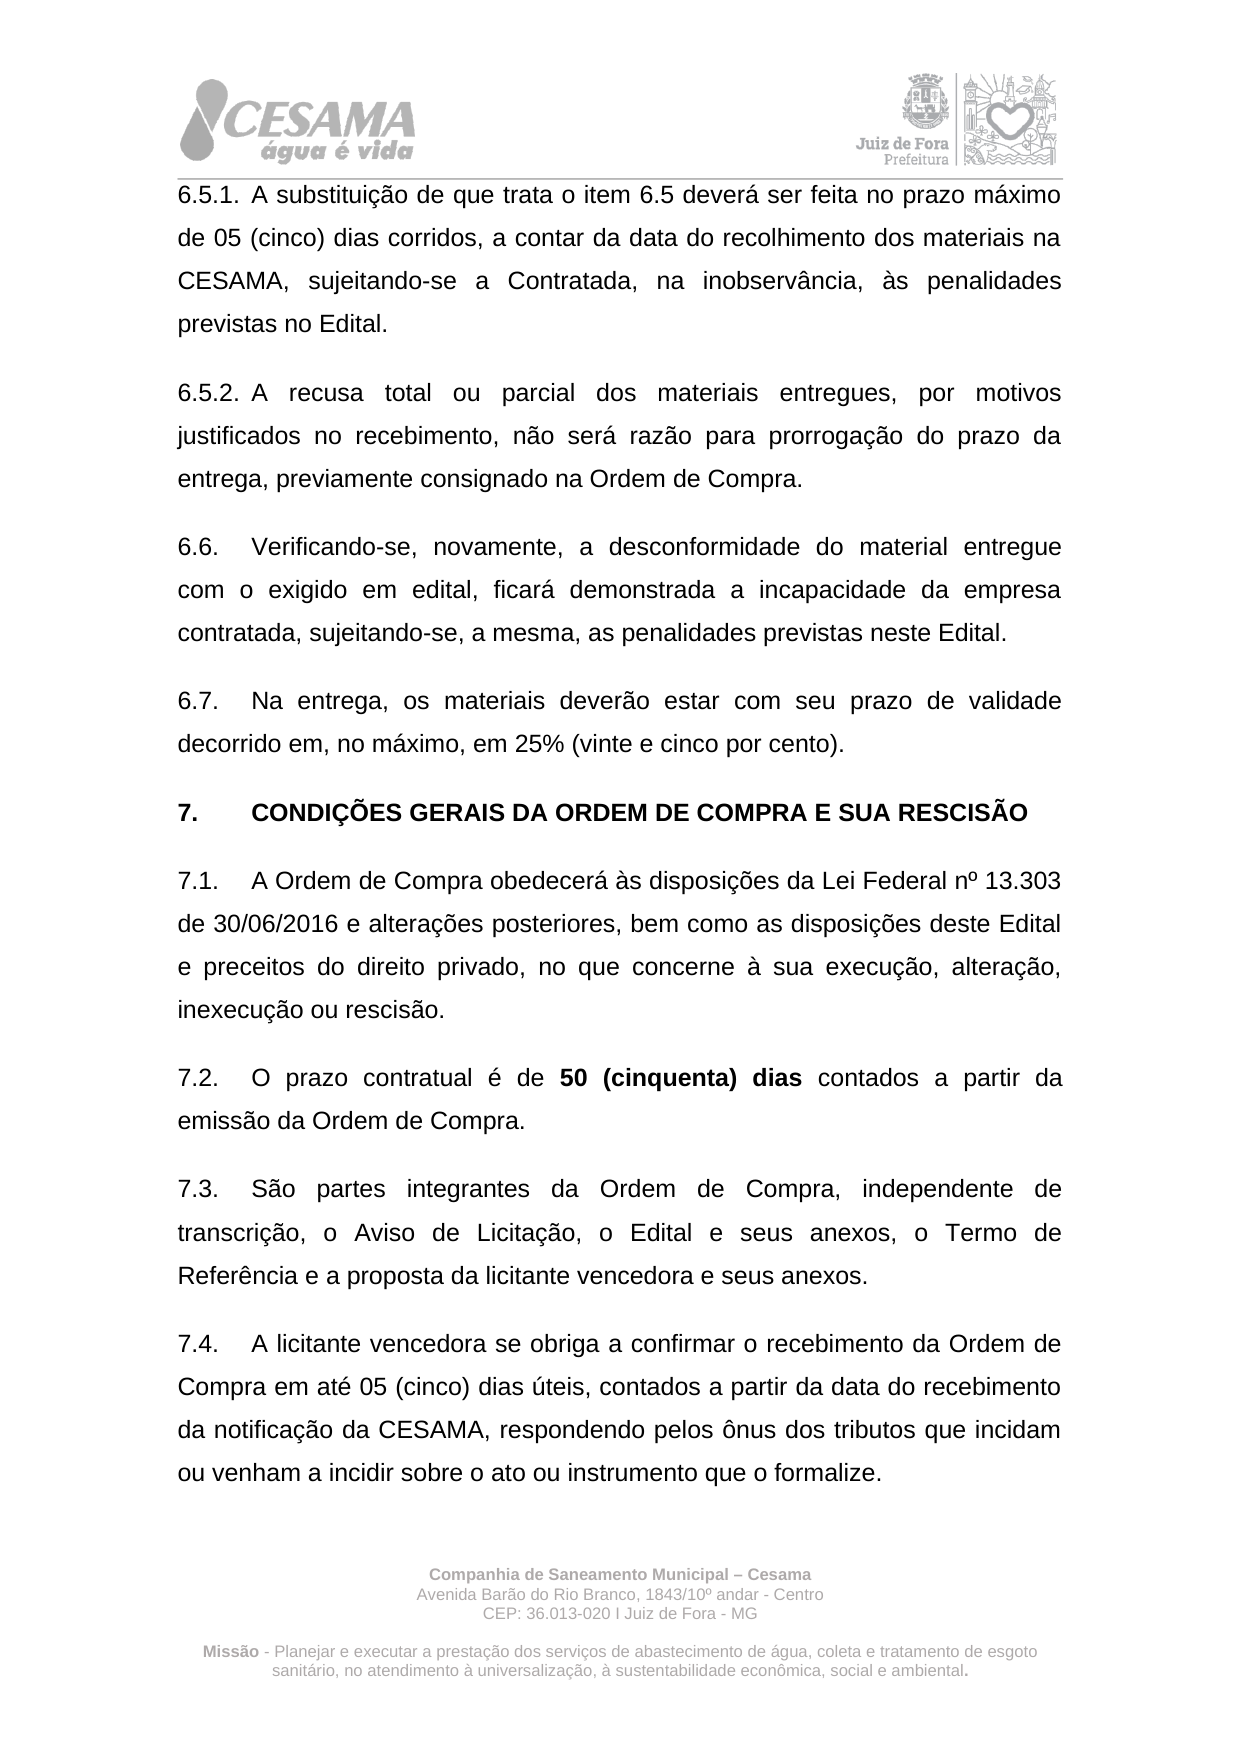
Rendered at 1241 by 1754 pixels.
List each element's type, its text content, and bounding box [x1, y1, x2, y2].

picture [177, 73, 1064, 180]
list São partes integrantes da Ordem de Compra, independente de transcrição, o Aviso de Licitação, o Edital e seus anexos, o Termo de Referência e a proposta da licitante vencedora e seus anexos. [177, 1174, 1063, 1289]
list A recusa total ou parcial dos materiais entregues, por motivos justificados no recebimento, não será razão para prorrogação do prazo da entrega, previamente consignado na Ordem de Compra. [177, 377, 1063, 492]
list Na entrega, os materiais deverão estar com seu prazo de validade decorrido em, no máximo, em 25% (vinte e cinco por cento). [177, 686, 1063, 758]
list CONDIÇÕES GERAIS DA ORDEM DE COMPRA E SUA RESCISÃO [177, 797, 1063, 826]
list A Ordem de Compra obedecerá às disposições da Lei Federal nº 13.303 de 30/06/2016 e alterações posteriores, bem como as disposições deste Edital e preceitos do direito privado, no que concerne à sua execução, alteração, inexecução ou rescisão. [177, 866, 1063, 1024]
list Verificando-se, novamente, a desconformidade do material entregue com o exigido em edital, ficará demonstrada a incapacidade da empresa contratada, sujeitando-se, a mesma, as penalidades previstas neste Edital. [177, 532, 1063, 647]
list O prazo contratual é de 50 (cinquenta) dias contados a partir da emissão da Ordem de Compra. [177, 1063, 1063, 1135]
list A licitante vencedora se obriga a confirmar o recebimento da Ordem de Compra em até 05 (cinco) dias úteis, contados a partir da data do recebimento da notificação da CESAMA, respondendo pelos ônus dos tributos que incidam ou venham a incidir sobre o ato ou instrumento que o formalize. [177, 1329, 1063, 1487]
list A substituição de que trata o item 6.5 deverá ser feita no prazo máximo de 05 (cinco) dias corridos, a contar da data do recolhimento dos materiais na CESAMA, sujeitando-se a Contratada, na inobservância, às penalidades previstas no Edital. [177, 180, 1063, 338]
